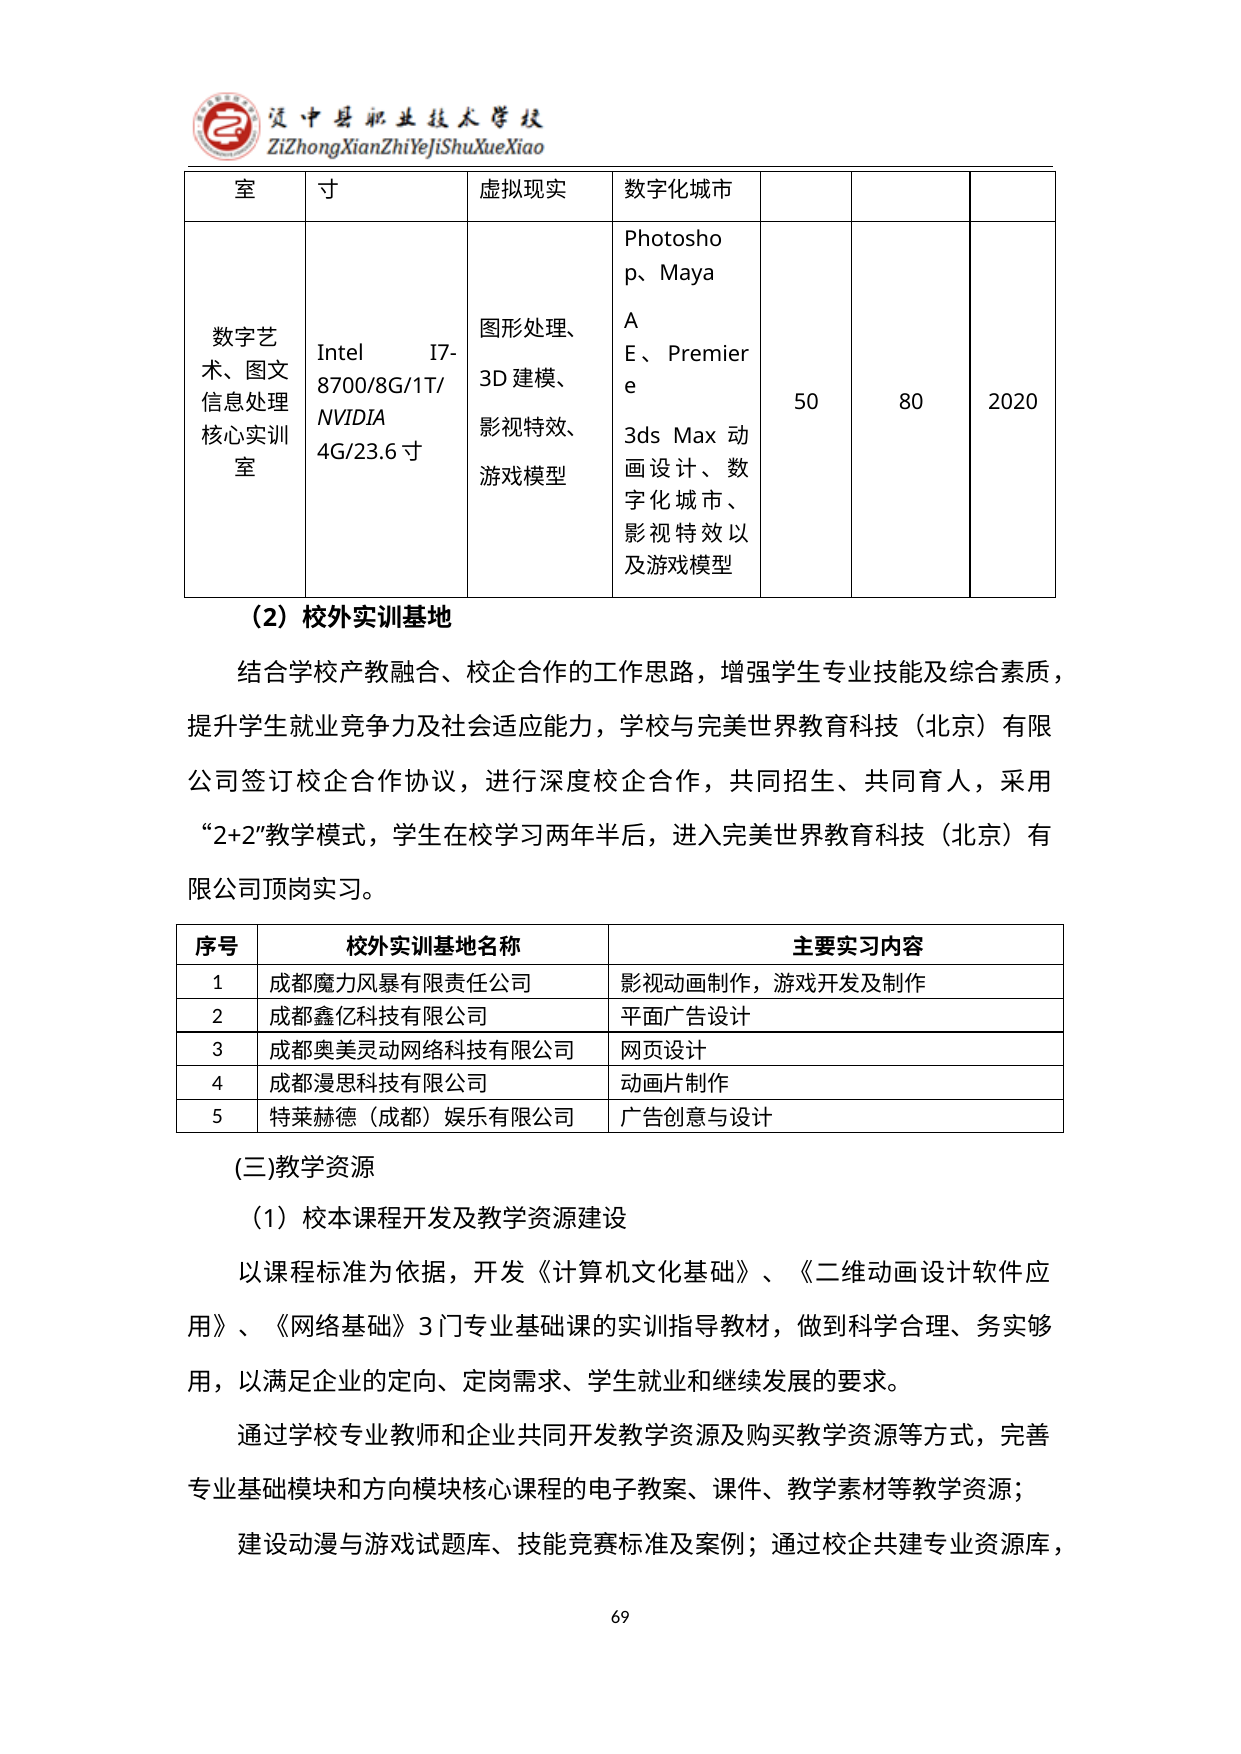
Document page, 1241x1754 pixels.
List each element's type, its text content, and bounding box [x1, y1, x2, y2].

picture [187, 88, 550, 164]
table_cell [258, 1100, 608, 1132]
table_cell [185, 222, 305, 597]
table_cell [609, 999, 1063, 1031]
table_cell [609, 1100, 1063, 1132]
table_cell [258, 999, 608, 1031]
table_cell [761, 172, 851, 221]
text （2）校外实训基地 [187, 598, 1053, 634]
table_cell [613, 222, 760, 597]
text 通过学校专业教师和企业共同开发教学资源及购买教学资源等方式，完善专业基础模块和方向模块核心课程的电子教案、课件、教学素材等教学资源； [187, 1416, 1053, 1506]
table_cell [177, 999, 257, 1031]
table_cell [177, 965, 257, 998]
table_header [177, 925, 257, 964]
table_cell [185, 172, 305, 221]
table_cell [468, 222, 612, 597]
text 结合学校产教融合、校企合作的工作思路，增强学生专业技能及综合素质，提升学生就业竞争力及社会适应能力，学校与完美世界教育科技（北京）有限公司签订校企合作协议，进行深度校企合作，共同招生、共同育人，采用“2+2”教学模式，学生在校学习两年半后，进入完美世界教育科技（北京）有限公司顶岗实习。 [187, 652, 1053, 906]
text 以课程标准为依据，开发《计算机文化基础》、《二维动画设计软件应用》、《网络基础》3门专业基础课的实训指导教材，做到科学合理、务实够用，以满足企业的定向、定岗需求、学生就业和继续发展的要求。 [187, 1252, 1053, 1397]
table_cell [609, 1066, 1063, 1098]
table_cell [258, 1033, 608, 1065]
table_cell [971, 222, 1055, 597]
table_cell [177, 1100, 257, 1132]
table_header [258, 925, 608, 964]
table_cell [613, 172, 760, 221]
text （1）校本课程开发及教学资源建设 [187, 1198, 1053, 1234]
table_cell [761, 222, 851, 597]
text 建设动漫与游戏试题库、技能竞赛标准及案例；通过校企共建专业资源库，更好地提高专业课程的教学质量。 [187, 1524, 1053, 1561]
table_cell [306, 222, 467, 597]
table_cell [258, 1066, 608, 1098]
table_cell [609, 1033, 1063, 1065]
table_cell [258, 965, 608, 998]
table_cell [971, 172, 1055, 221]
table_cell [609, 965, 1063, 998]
text (三)教学资源 [178, 1133, 1053, 1198]
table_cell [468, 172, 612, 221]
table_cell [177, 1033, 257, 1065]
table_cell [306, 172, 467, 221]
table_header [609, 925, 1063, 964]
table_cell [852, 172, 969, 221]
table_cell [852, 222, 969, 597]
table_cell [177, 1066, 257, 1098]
